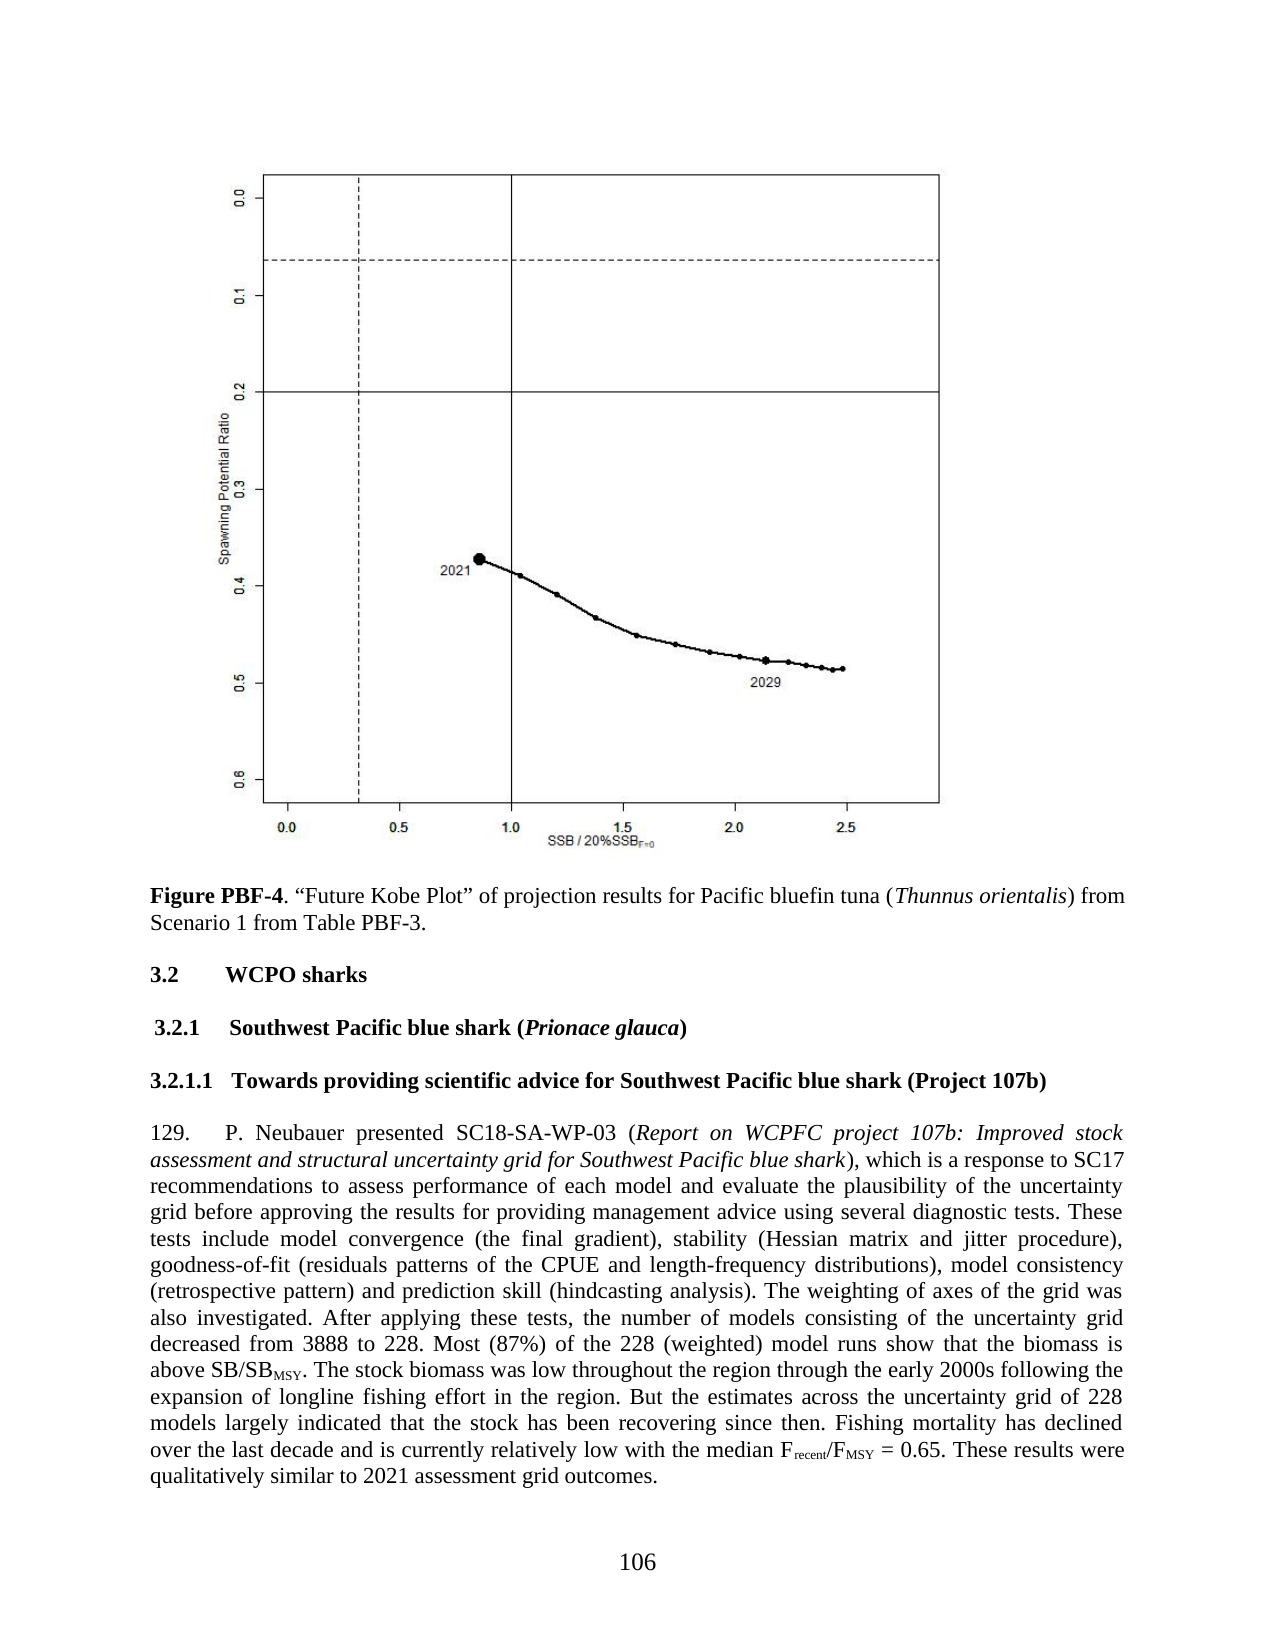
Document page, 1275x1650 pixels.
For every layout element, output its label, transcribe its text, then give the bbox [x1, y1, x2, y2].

list Southwest Pacific blue shark (Prionace glauca) [154, 1014, 1125, 1040]
list Towards providing scientific advice for Southwest Pacific blue shark (Project 107b) [150, 1067, 1125, 1093]
text Figure PBF-4. “Future Kobe Plot” of projection results for Pacific bluefin tuna (Thunnus orientalis) from Scenario 1 from Table PBF-3. [150, 882, 1125, 935]
text P. Neubauer presented SC18-SA-WP-03 (Report on WCPFC project 107b: Improved stock assessment and structural uncertainty grid for Southwest Pacific blue shark), which is a response to SC17 recommendations to assess performance of each model and evaluate the plausibility of the uncertainty grid before approving the results for providing management advice using several diagnostic tests. These tests include model convergence (the final gradient), stability (Hessian matrix and jitter procedure), goodness-of-fit (residuals patterns of the CPUE and length-frequency distributions), model consistency (retrospective pattern) and prediction skill (hindcasting analysis). The weighting of axes of the grid was also investigated. After applying these tests, the number of models consisting of the uncertainty grid decreased from 3888 to 228. Most (87%) of the 228 (weighted) model runs show that the biomass is above SB/SBMSY. The stock biomass was low throughout the region through the early 2000s following the expansion of longline fishing effort in the region. But the estimates across the uncertainty grid of 228 models largely indicated that the stock has been recovering since then. Fishing mortality has declined over the last decade and is currently relatively low with the median Frecent/FMSY = 0.65. These results were qualitatively similar to 2021 assessment grid outcomes. [150, 1119, 1125, 1488]
list WCPO sharks [150, 961, 1125, 988]
picture [150, 150, 1036, 883]
